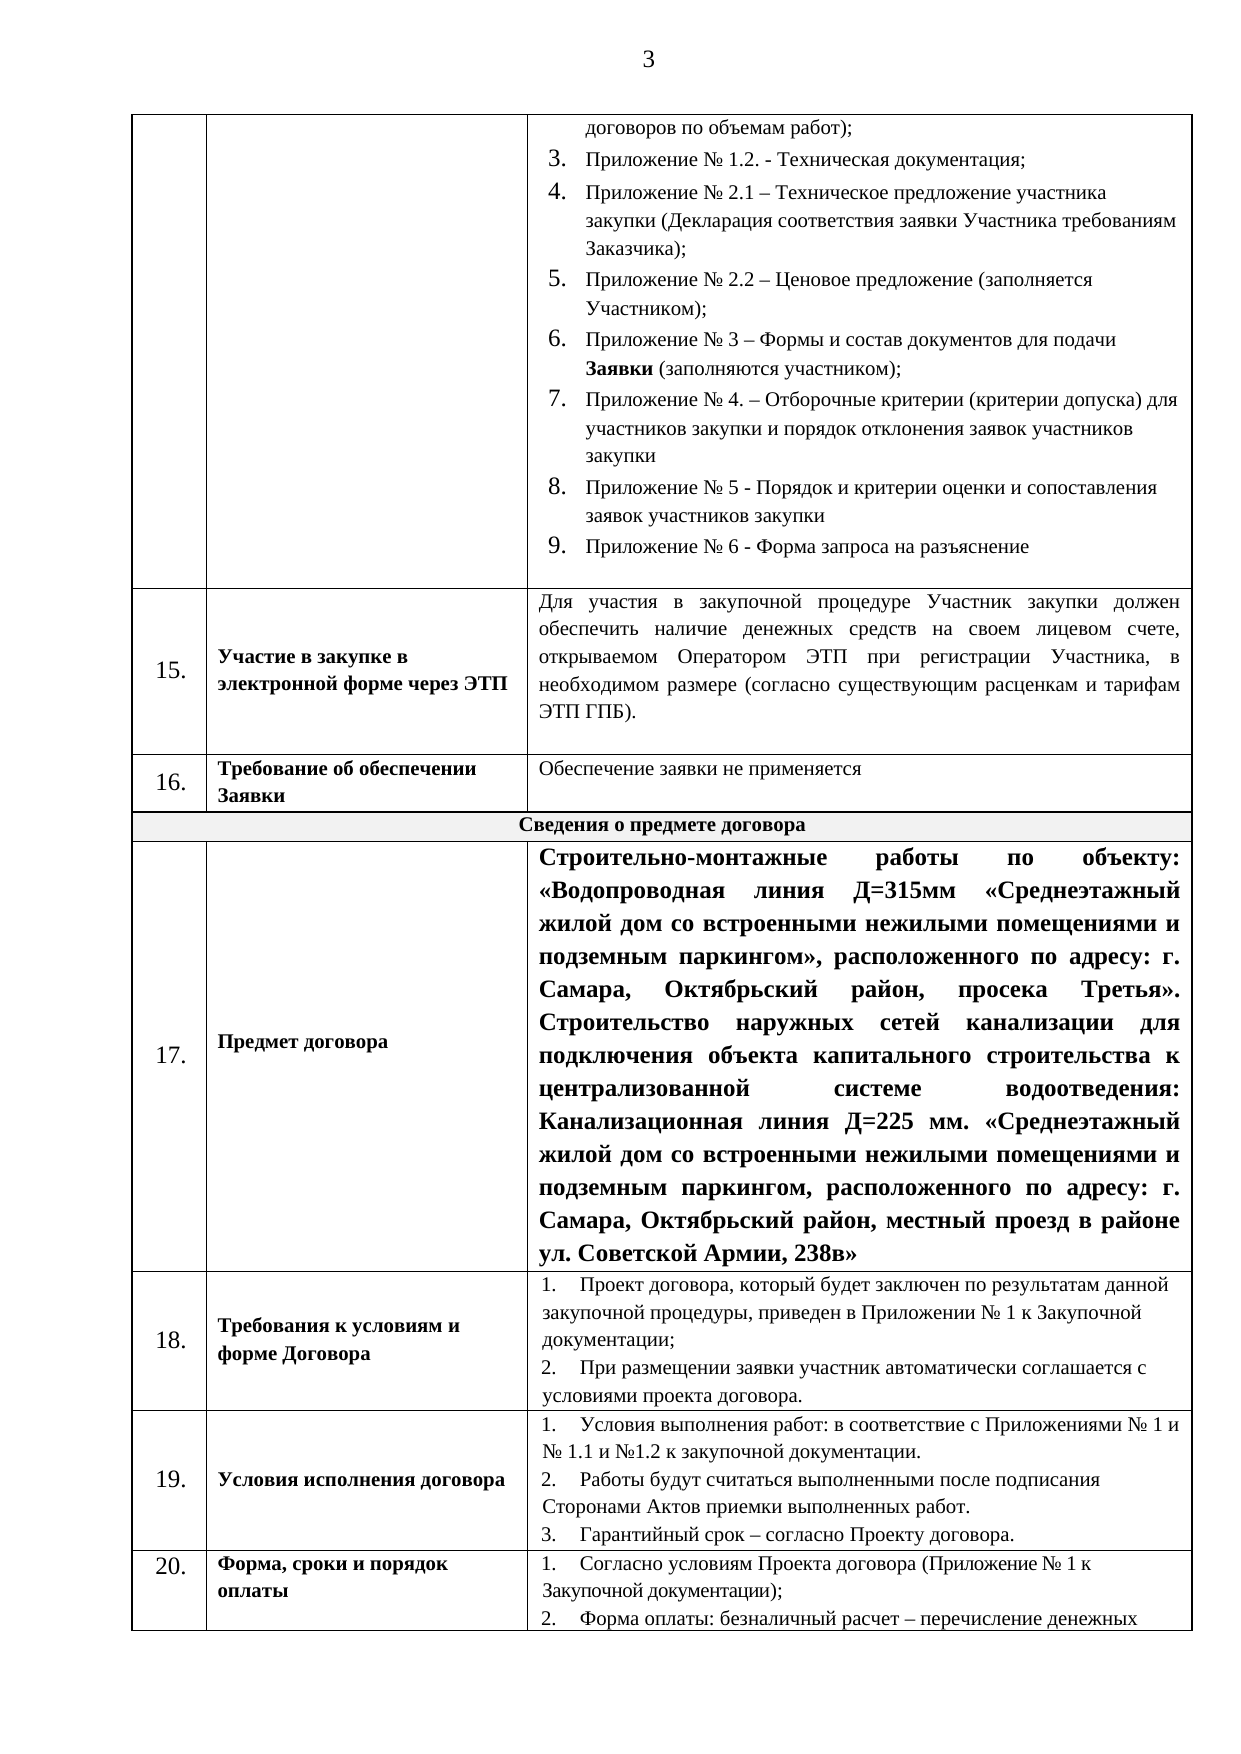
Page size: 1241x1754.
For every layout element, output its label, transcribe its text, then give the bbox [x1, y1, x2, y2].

table_cell [133, 755, 206, 811]
table_cell Условия выполнения работ: в соответствие с Приложениями № 1 и № 1.1 и №1.2 к закупочной документации. Работы будут считаться выполненными после подписания Сторонами Актов приемки выполненных работ. Гарантийный срок – согласно Проекту договора. [528, 1411, 1191, 1550]
table_cell [133, 842, 206, 1271]
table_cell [528, 115, 1191, 588]
table_cell Требования к условиям и форме Договора [207, 1272, 527, 1410]
table_cell Условия исполнения договора [207, 1411, 527, 1550]
table_cell Сведения о предмете договора [133, 813, 1191, 841]
table_cell Обеспечение заявки не применяется [528, 755, 1191, 811]
table_cell [133, 1411, 206, 1550]
table_cell Проект договора, который будет заключен по результатам данной закупочной процедуры, приведен в Приложении № 1 к Закупочной документации; При размещении заявки участник автоматически соглашается с условиями проекта договора. [528, 1272, 1191, 1410]
table_cell [133, 1551, 206, 1630]
table_cell Предмет договора [207, 842, 527, 1271]
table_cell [207, 1551, 527, 1630]
table_cell Для участия в закупочной процедуре Участник закупки должен обеспечить наличие денежных средств на своем лицевом счете, открываемом Оператором ЭТП при регистрации Участника, в необходимом размере (согласно существующим расценкам и тарифам ЭТП ГПБ). [528, 589, 1191, 754]
table_cell Участие в закупке в электронной форме через ЭТП [207, 589, 527, 754]
table_cell Требование об обеспечении Заявки [207, 755, 527, 811]
table_cell [133, 1272, 206, 1410]
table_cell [207, 115, 527, 588]
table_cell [528, 1551, 1191, 1630]
table_cell [133, 589, 206, 754]
table_cell [133, 115, 206, 588]
table_cell Строительно-монтажные работы по объекту: «Водопроводная линия Д=315мм «Среднеэтажный жилой дом со встроенными нежилыми помещениями и подземным паркингом», расположенного по адресу: г. Самара, Октябрьский район, просека Третья». Строительство наружных сетей канализации для подключения объекта капитального строительства к централизованной системе водоотведения: Канализационная линия Д=225 мм. «Среднеэтажный жилой дом со встроенными нежилыми помещениями и подземным паркингом, расположенного по адресу: г. Самара, Октябрьский район, местный проезд в районе ул. Советской Армии, 238в» [528, 842, 1191, 1271]
